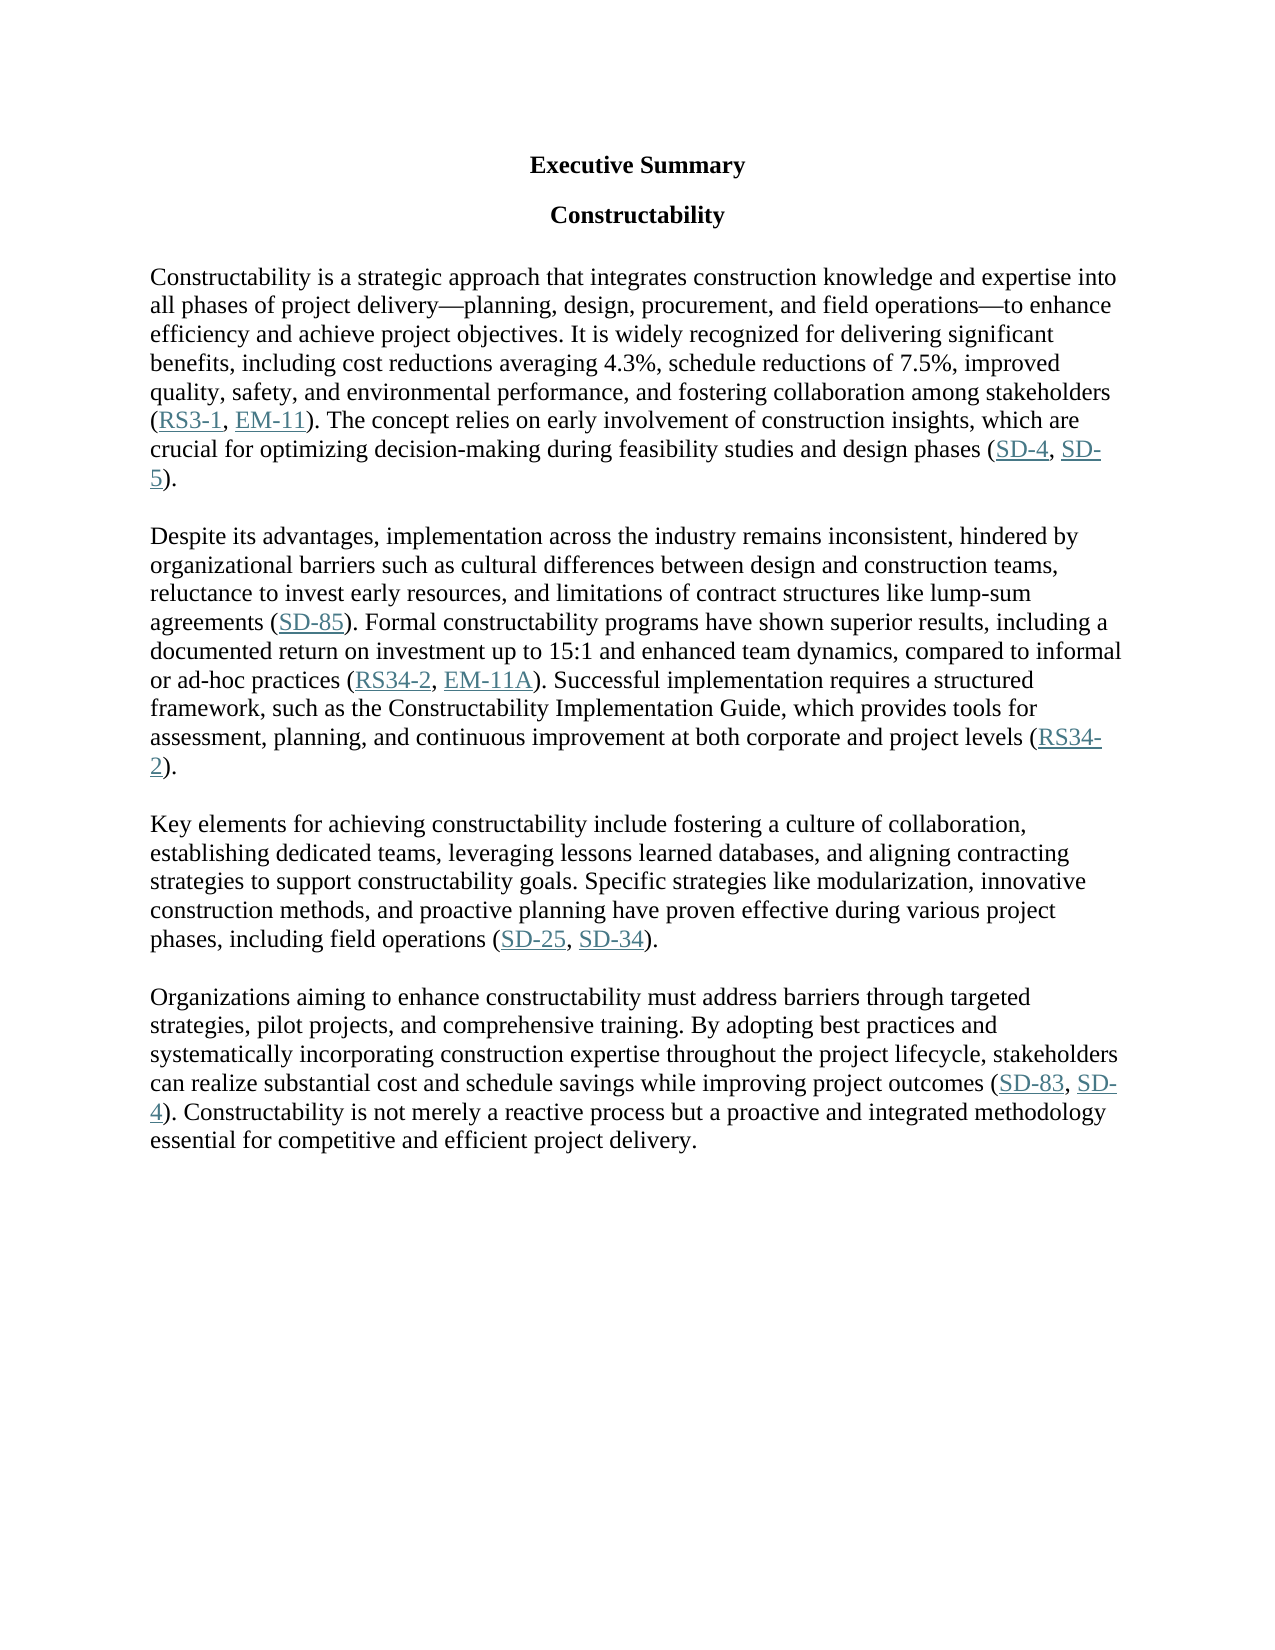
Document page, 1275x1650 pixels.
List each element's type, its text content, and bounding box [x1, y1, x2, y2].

text Organizations aiming to enhance constructability must address barriers through targeted strategies, pilot projects, and comprehensive training. By adopting best practices and systematically incorporating construction expertise throughout the project lifecycle, stakeholders can realize substantial cost and schedule savings while improving project outcomes (SD-83, SD-4). Constructability is not merely a reactive process but a proactive and integrated methodology essential for competitive and efficient project delivery. [150, 982, 1125, 1154]
text Constructability [150, 200, 1125, 228]
text Despite its advantages, implementation across the industry remains inconsistent, hindered by organizational barriers such as cultural differences between design and construction teams, reluctance to invest early resources, and limitations of contract structures like lump-sum agreements (SD-85). Formal constructability programs have shown superior results, including a documented return on investment up to 15:1 and enhanced team dynamics, compared to informal or ad-hoc practices (RS34-2, EM-11A). Successful implementation requires a structured framework, such as the Constructability Implementation Guide, which provides tools for assessment, planning, and continuous improvement at both corporate and project levels (RS34-2). [150, 521, 1125, 780]
text Executive Summary [150, 150, 1125, 179]
text Constructability is a strategic approach that integrates construction knowledge and expertise into all phases of project delivery—planning, design, procurement, and field operations—to enhance efficiency and achieve project objectives. It is widely recognized for delivering significant benefits, including cost reductions averaging 4.3%, schedule reductions of 7.5%, improved quality, safety, and environmental performance, and fostering collaboration among stakeholders (RS3-1, EM-11). The concept relies on early involvement of construction insights, which are crucial for optimizing decision-making during feasibility studies and design phases (SD-4, SD-5). [150, 262, 1125, 492]
text Key elements for achieving constructability include fostering a culture of collaboration, establishing dedicated teams, leveraging lessons learned databases, and aligning contracting strategies to support constructability goals. Specific strategies like modularization, innovative construction methods, and proactive planning have proven effective during various project phases, including field operations (SD-25, SD-34). [150, 809, 1125, 953]
